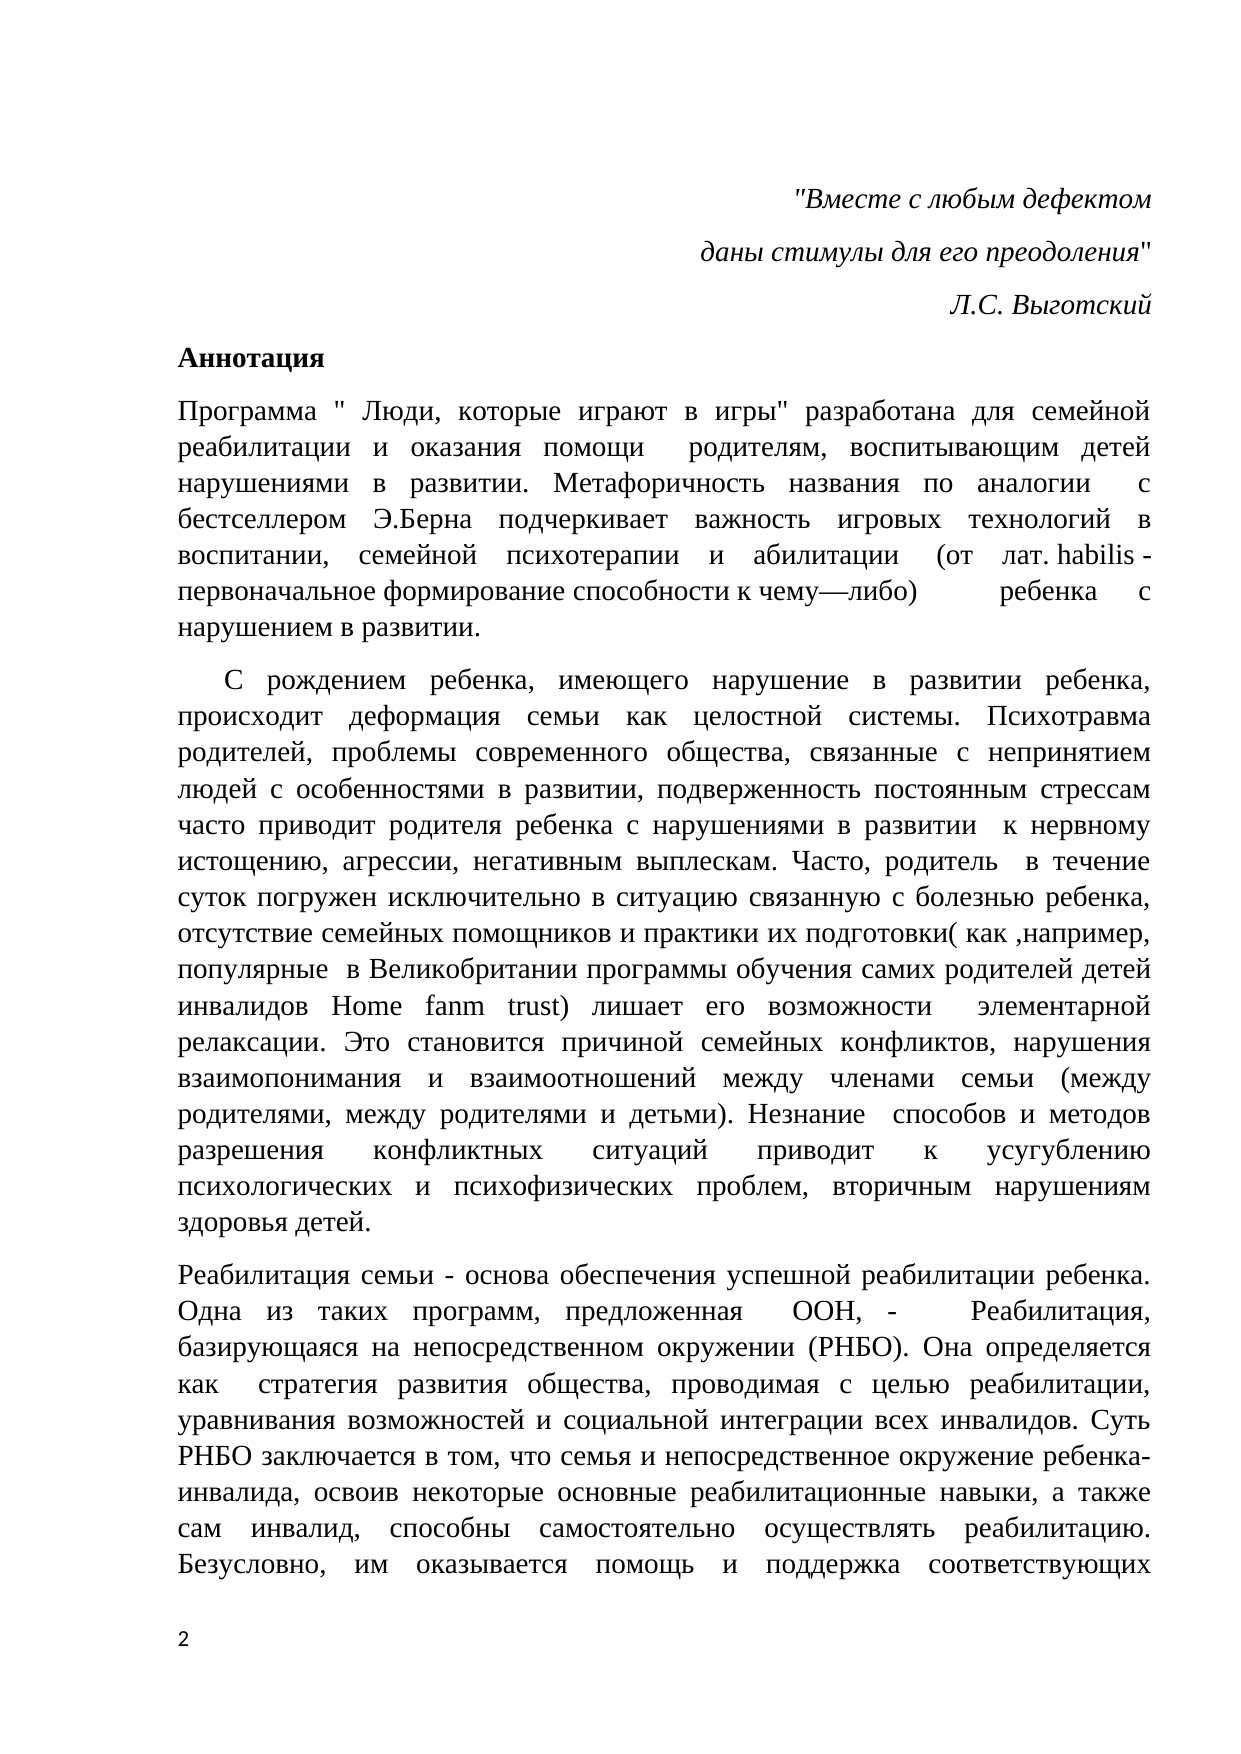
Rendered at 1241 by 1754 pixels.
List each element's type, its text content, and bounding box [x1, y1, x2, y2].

text "Вместе с любым дефектом [177, 181, 1152, 215]
text С рождением ребенка, имеющего нарушение в развитии ребенка, происходит деформация семьи как целостной системы. Психотравма родителей, проблемы современного общества, связанные с непринятием людей с особенностями в развитии, подверженность постоянным стрессам часто приводит родителя ребенка с нарушениями в развитии к нервному истощению, агрессии, негативным выплескам. Часто, родитель в течение суток погружен исключительно в ситуацию связанную с болезнью ребенка, отсутствие семейных помощников и практики их подготовки( как ,например, популярные в Великобритании программы обучения самих родителей детей инвалидов Home fanm trust) лишает его возможности элементарной релаксации. Это становится причиной семейных конфликтов, нарушения взаимопонимания и взаимоотношений между членами семьи (между родителями, между родителями и детьми). Незнание способов и методов разрешения конфликтных ситуаций приводит к усугублению психологических и психофизических проблем, вторичным нарушениям здоровья детей. [177, 662, 1152, 1238]
text Программа " Люди, которые играют в игры" разработана для семейной реабилитации и оказания помощи родителям, воспитывающим детей нарушениями в развитии. Метафоричность названия по аналогии с бестселлером Э.Берна подчеркивает важность игровых технологий в воспитании, семейной психотерапии и абилитации (от лат. habilis -первоначальное формирование способности к чему—либо) ребенка с нарушением в развитии. [177, 393, 1152, 643]
text Аннотация [177, 340, 1152, 373]
text даны стимулы для его преодоления" [177, 234, 1152, 268]
text Л.С. Выготский [177, 287, 1152, 321]
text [177, 1257, 1152, 1580]
